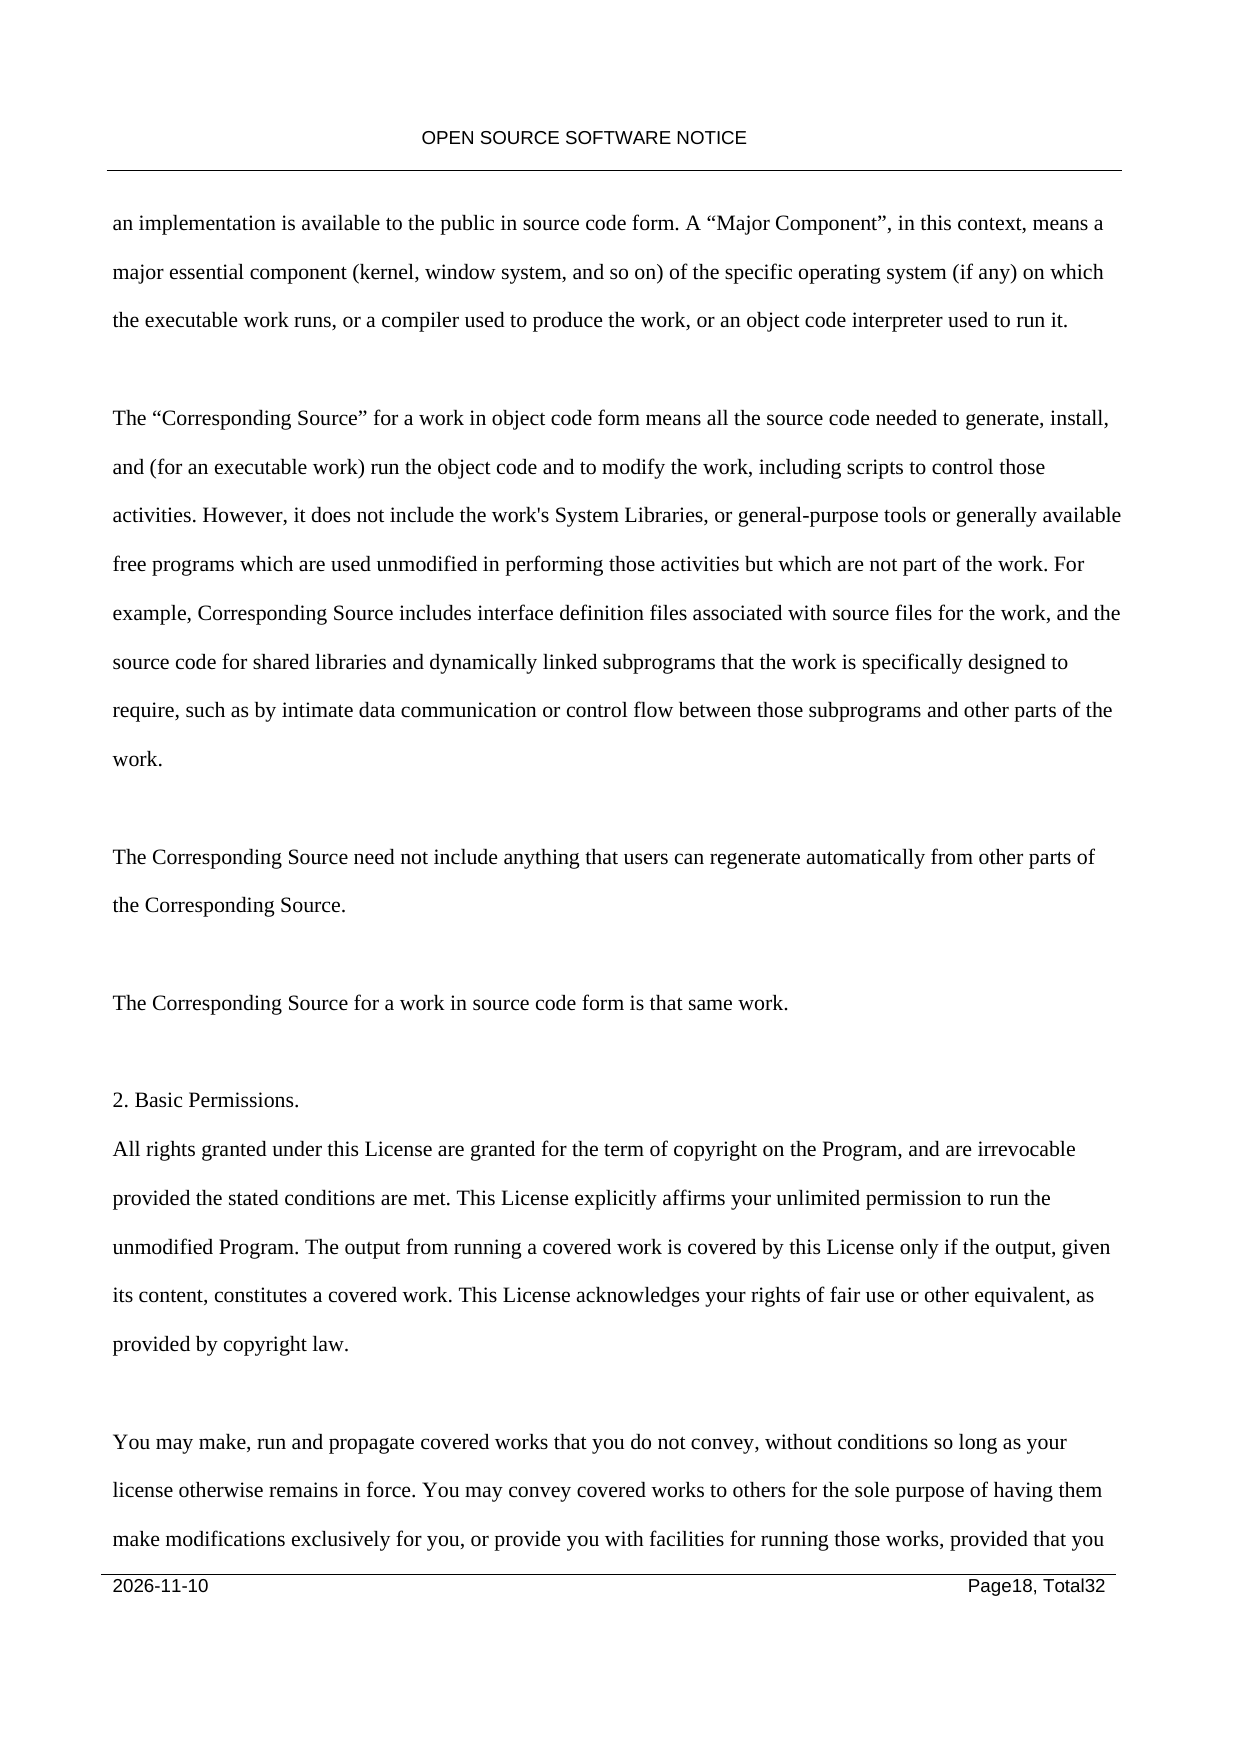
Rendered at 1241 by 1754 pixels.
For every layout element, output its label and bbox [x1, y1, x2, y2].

text [112, 206, 1128, 1555]
